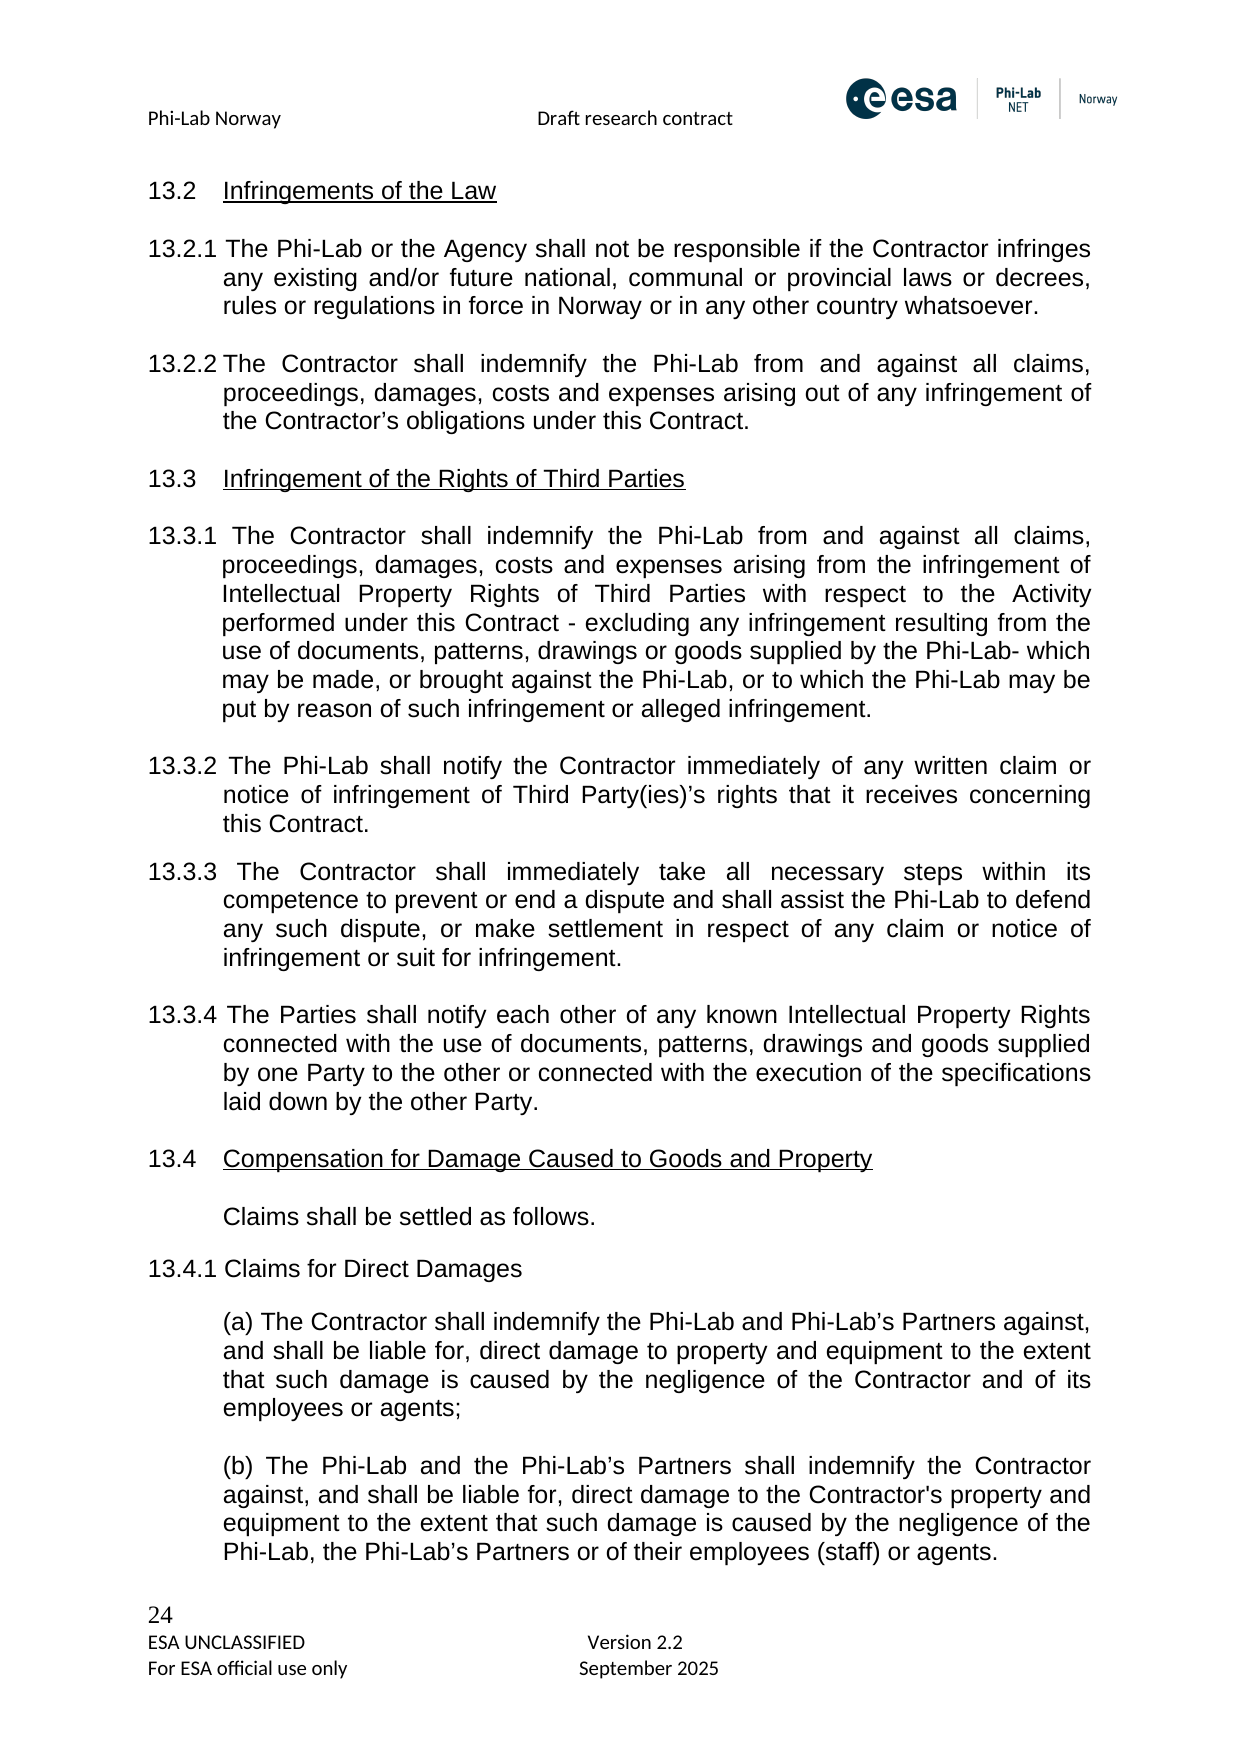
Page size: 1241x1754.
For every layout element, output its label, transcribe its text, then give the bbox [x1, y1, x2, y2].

text (a) The Contractor shall indemnify the Phi-Lab and Phi-Lab’s Partners against, and shall be liable for, direct damage to property and equipment to the extent that such damage is caused by the negligence of the Contractor and of its employees or agents; [223, 1307, 1093, 1422]
text 13.3 Infringement of the Rights of Third Parties [148, 464, 1093, 493]
text 13.4.1 Claims for Direct Damages [148, 1254, 1093, 1283]
text 13.4 Compensation for Damage Caused to Goods and Property [148, 1144, 1093, 1173]
text (b) The Phi-Lab and the Phi-Lab’s Partners shall indemnify the Contractor against, and shall be liable for, direct damage to the Contractor's property and equipment to the extent that such damage is caused by the negligence of the Phi-Lab, the Phi-Lab’s Partners or of their employees (staff) or agents. [223, 1451, 1093, 1566]
picture [843, 73, 1123, 126]
text 13.3.3 The Contractor shall immediately take all necessary steps within its competence to prevent or end a dispute and shall assist the Phi-Lab to defend any such dispute, or make settlement in respect of any claim or notice of infringement or suit for infringement. [148, 857, 1093, 972]
text 13.3.1 The Contractor shall indemnify the Phi-Lab from and against all claims, proceedings, damages, costs and expenses arising from the infringement of Intellectual Property Rights of Third Parties with respect to the Activity performed under this Contract - excluding any infringement resulting from the use of documents, patterns, drawings or goods supplied by the Phi-Lab- which may be made, or brought against the Phi-Lab, or to which the Phi-Lab may be put by reason of such infringement or alleged infringement. [148, 521, 1093, 723]
text 13.2.2 The Contractor shall indemnify the Phi-Lab from and against all claims, proceedings, damages, costs and expenses arising out of any infringement of the Contractor’s obligations under this Contract. [148, 349, 1093, 435]
text Claims shall be settled as follows. [148, 1202, 1093, 1231]
text 13.2.1 The Phi-Lab or the Agency shall not be responsible if the Contractor infringes any existing and/or future national, communal or provincial laws or decrees, rules or regulations in force in Norway or in any other country whatsoever. [148, 234, 1093, 320]
text 13.3.4 The Parties shall notify each other of any known Intellectual Property Rights connected with the use of documents, patterns, drawings and goods supplied by one Party to the other or connected with the execution of the specifications laid down by the other Party. [148, 1001, 1093, 1116]
text 13.3.2 The Phi-Lab shall notify the Contractor immediately of any written claim or notice of infringement of Third Party(ies)’s rights that it receives concerning this Contract. [148, 751, 1093, 838]
text 13.2 Infringements of the Law [148, 176, 1093, 205]
